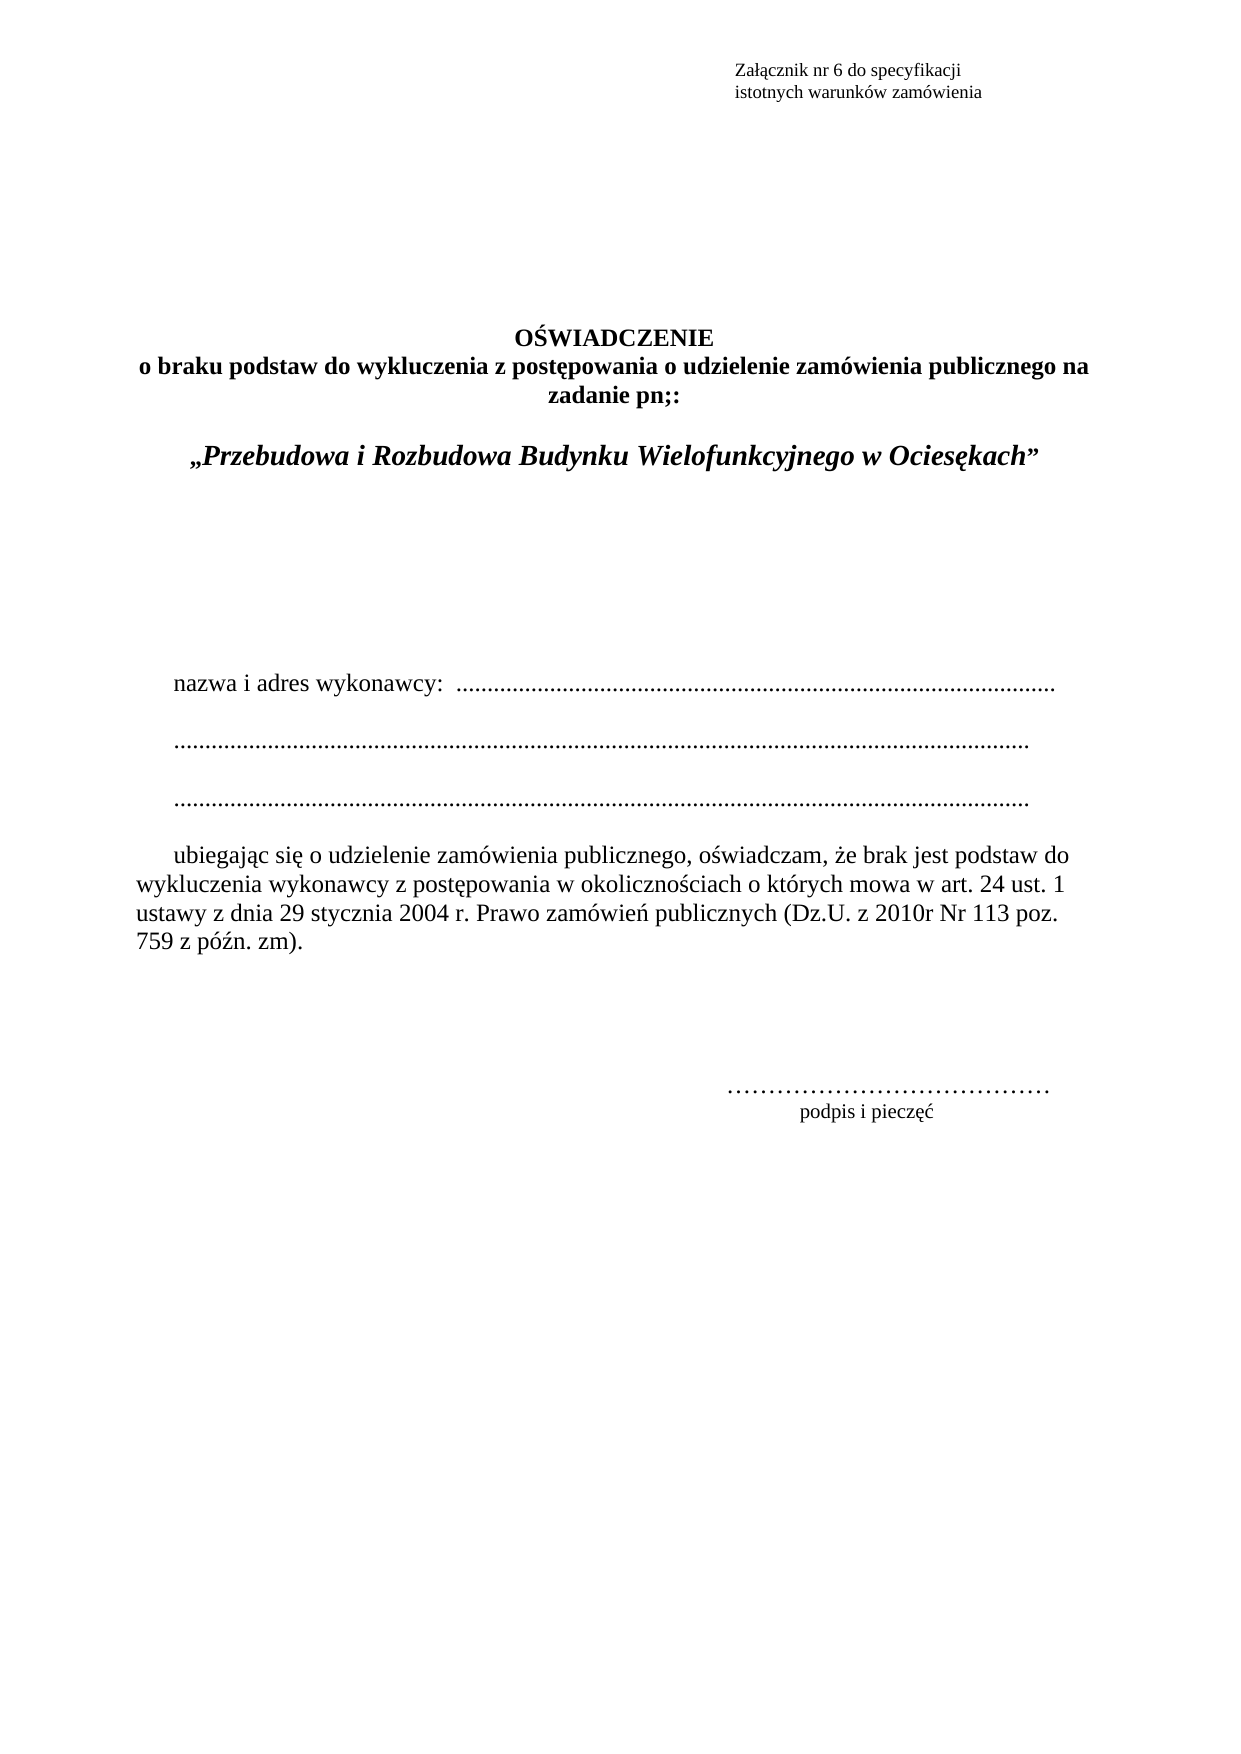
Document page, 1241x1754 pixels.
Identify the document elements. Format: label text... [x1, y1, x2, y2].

text „Przebudowa i Rozbudowa Budynku Wielofunkcyjnego w Ociesękach” [136, 438, 1092, 471]
text Załącznik nr 6 do specyfikacji [136, 59, 1092, 81]
text o braku podstaw do wykluczenia z postępowania o udzielenie zamówienia publicznego na zadanie pn;: [136, 351, 1092, 409]
text podpis i pieczęć [136, 1099, 1092, 1123]
text ......................................................................................................................................... [136, 725, 1092, 754]
text nazwa i adres wykonawcy: ................................................................................................ [136, 668, 1092, 696]
text ......................................................................................................................................... [136, 783, 1092, 811]
text ubiegając się o udzielenie zamówienia publicznego, oświadczam, że brak jest podstaw do wykluczenia wykonawcy z postępowania w okolicznościach o których mowa w art. 24 ust. 1 ustawy z dnia 29 stycznia 2004 r. Prawo zamówień publicznych (Dz.U. z 2010r Nr 113 poz. 759 z późn. zm). [136, 840, 1092, 955]
text OŚWIADCZENIE [136, 323, 1092, 351]
text ………………………………… [136, 1070, 1092, 1099]
text istotnych warunków zamówienia [136, 81, 1092, 102]
